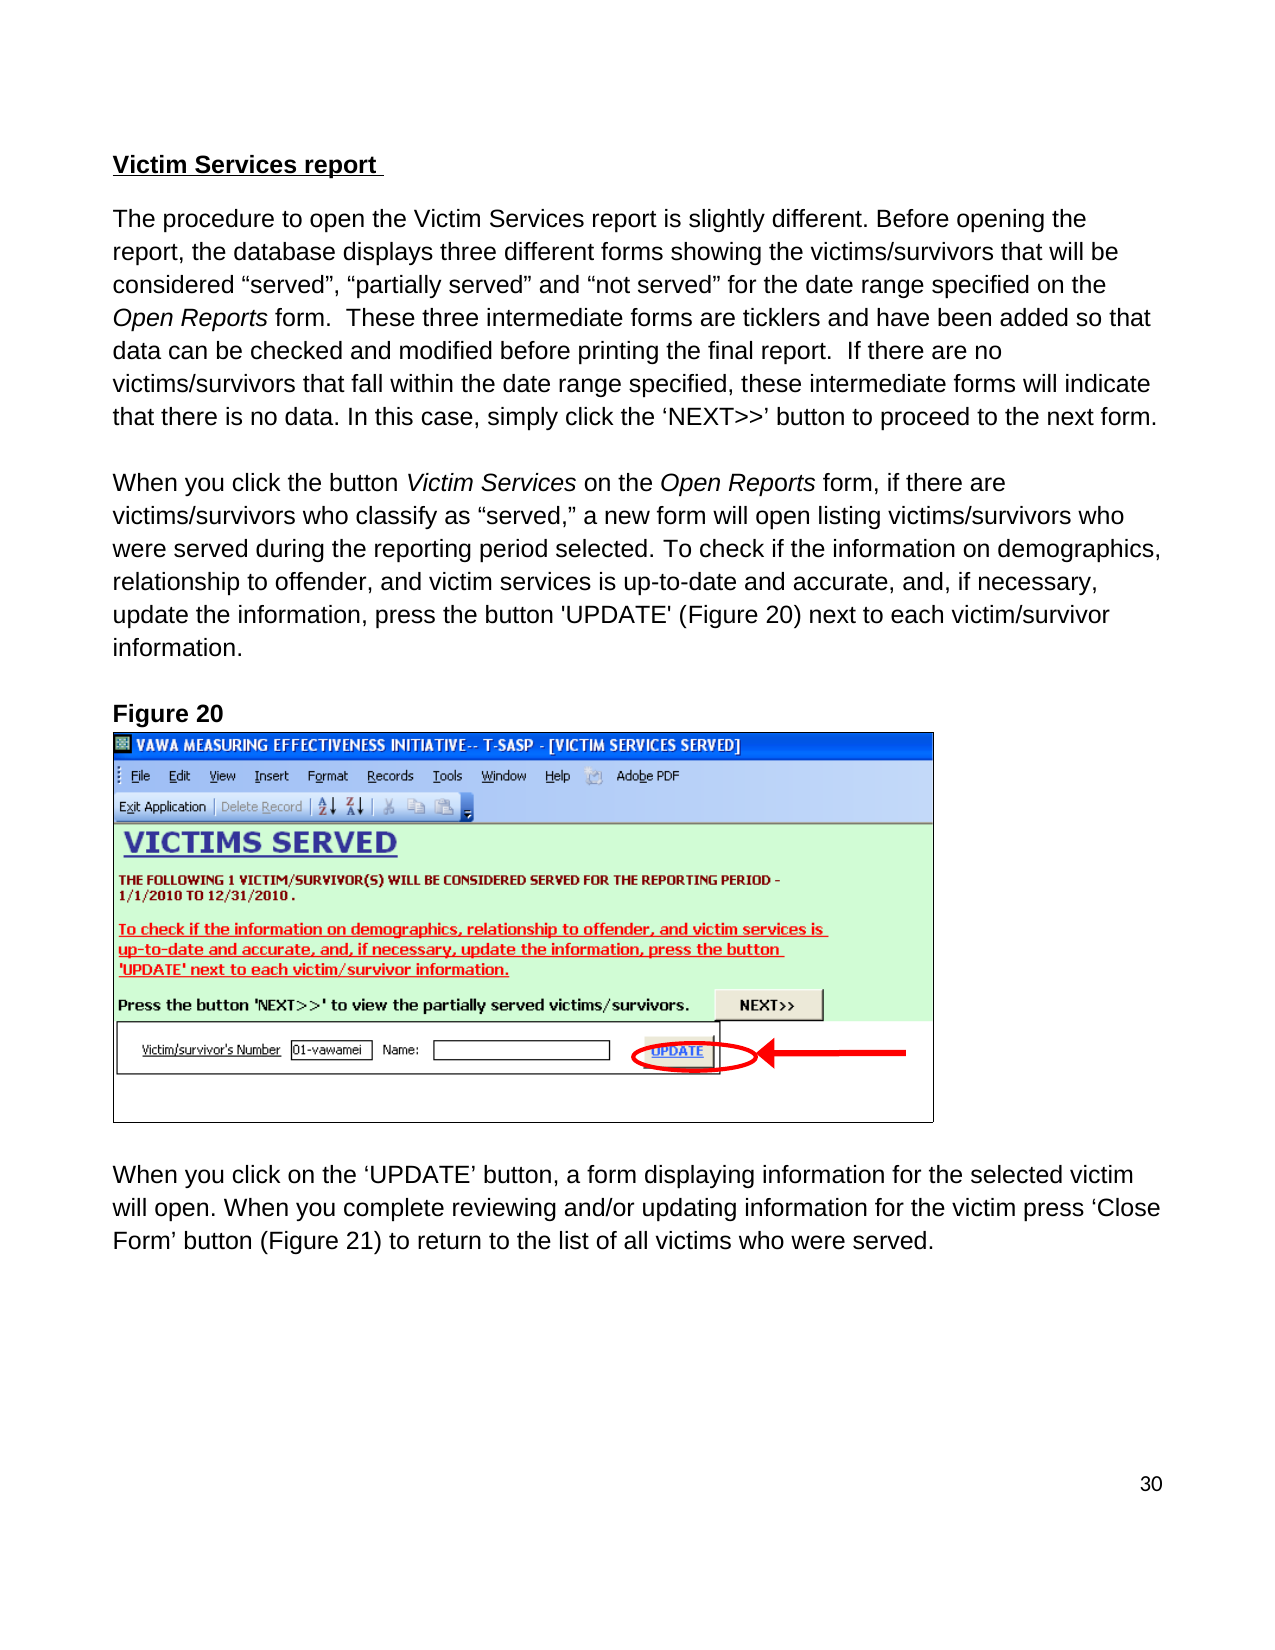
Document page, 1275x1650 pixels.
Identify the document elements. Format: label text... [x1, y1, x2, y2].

text The procedure to open the Victim Services report is slightly different. Before opening the report, the database displays three different forms showing the victims/survivors that will be considered “served”, “partially served” and “not served” for the date range specified on the Open Reports form. These three intermediate forms are ticklers and have been added so that data can be checked and modified before printing the final report. If there are no victims/survivors that fall within the date range specified, these intermediate forms will indicate that there is no data. In this case, simply click the ‘NEXT>>’ button to proceed to the next form. [112, 204, 1162, 431]
text Figure 20 [112, 699, 1162, 728]
picture [114, 733, 933, 1122]
text Victim Services report [112, 150, 1162, 179]
